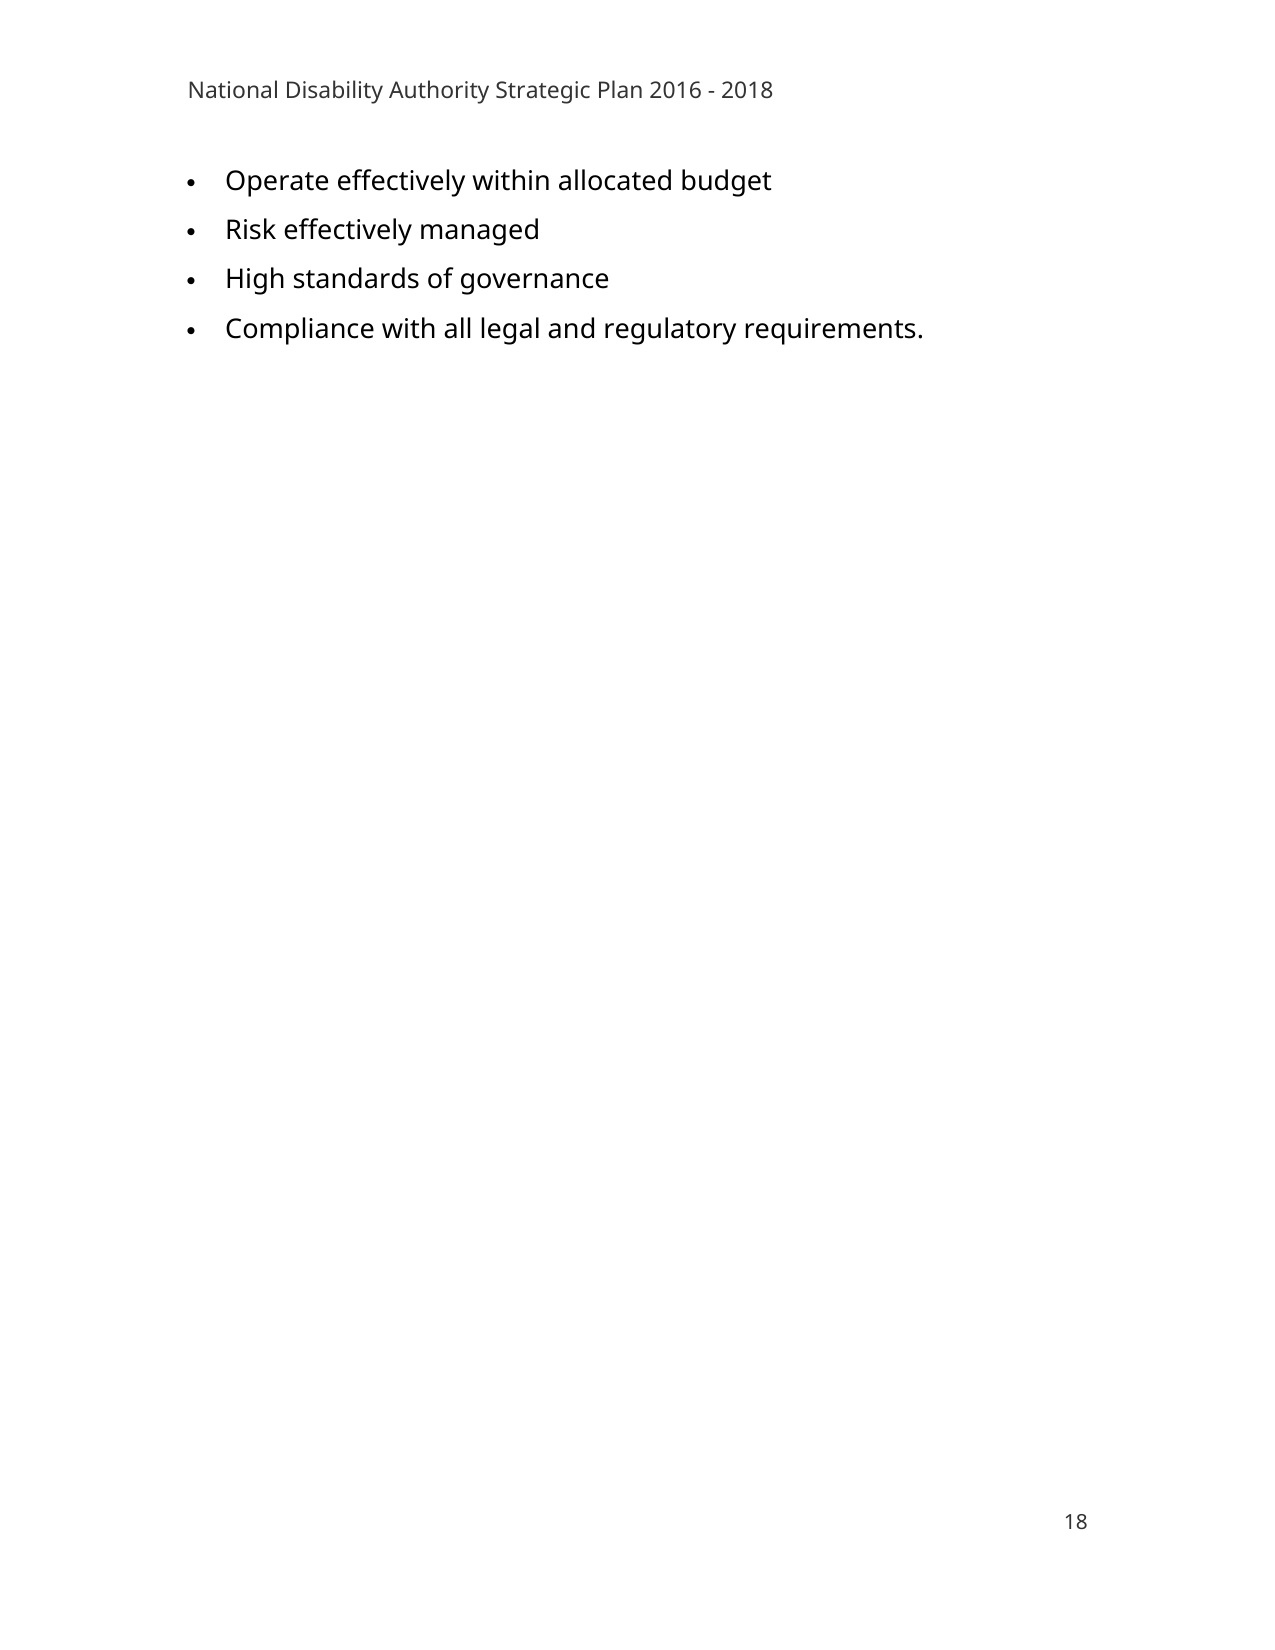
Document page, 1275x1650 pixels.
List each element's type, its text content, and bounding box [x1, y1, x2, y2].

list Compliance with all legal and regulatory requirements. [187, 309, 1087, 346]
list Operate effectively within allocated budget [187, 161, 1087, 198]
list High standards of governance [187, 260, 1087, 297]
list Risk effectively managed [187, 211, 1087, 247]
